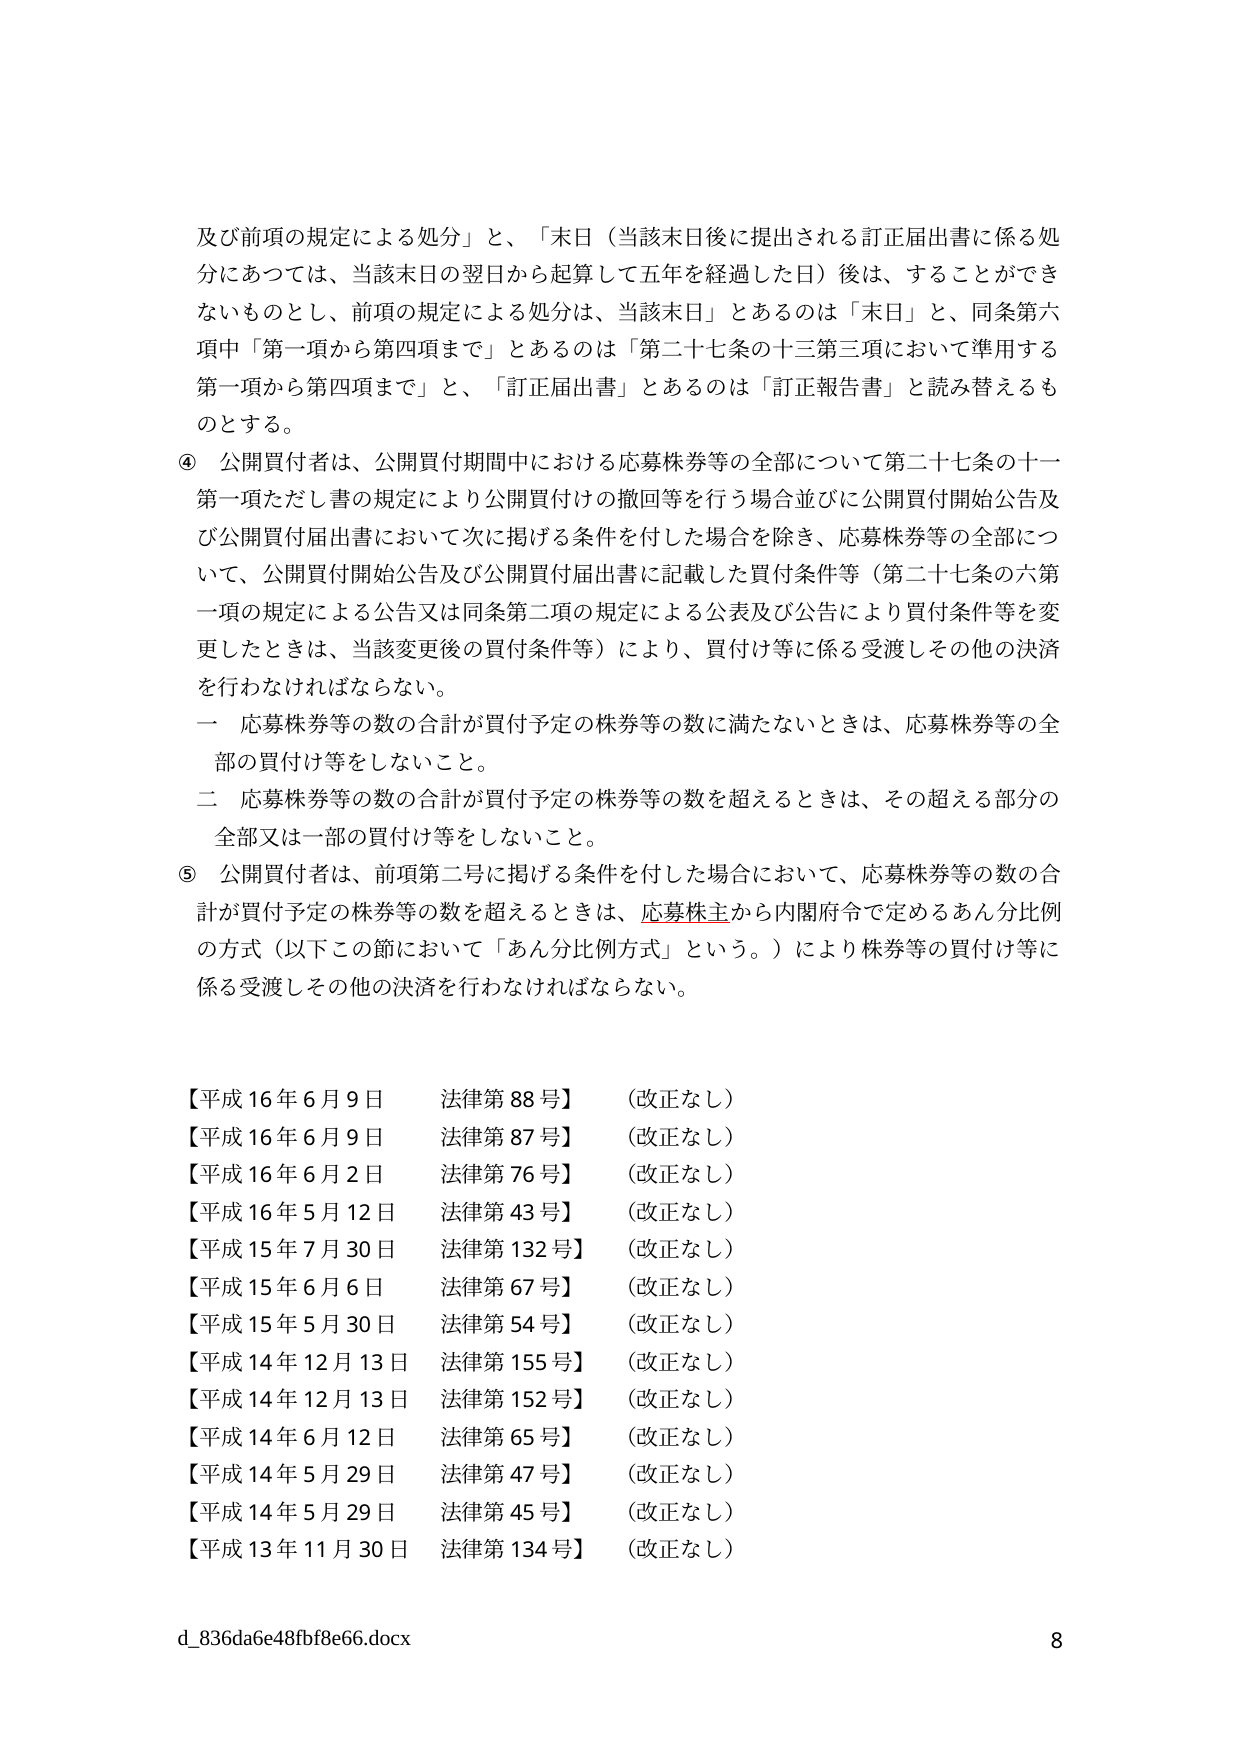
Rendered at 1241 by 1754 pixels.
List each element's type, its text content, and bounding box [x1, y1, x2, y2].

text ④ 公開買付者は、公開買付期間中における応募株券等の全部について第二十七条の十一第一項ただし書の規定により公開買付けの撤回等を行う場合並びに公開買付開始公告及び公開買付届出書において次に掲げる条件を付した場合を除き、応募株券等の全部について、公開買付開始公告及び公開買付届出書に記載した買付条件等（第二十七条の六第一項の規定による公告又は同条第二項の規定による公表及び公告により買付条件等を変更したときは、当該変更後の買付条件等）により、買付け等に係る受渡しその他の決済を行わなければならない。 [177, 442, 1063, 704]
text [177, 217, 1063, 442]
text 【平成13年11月30日 法律第134号】 （改正なし） [177, 1529, 1063, 1567]
text 二 応募株券等の数の合計が買付予定の株券等の数を超えるときは、その超える部分の全部又は一部の買付け等をしないこと。 [196, 779, 1063, 854]
text 【平成14年12月13日 法律第155号】 （改正なし） [177, 1342, 1063, 1379]
text 【平成16年5月12日 法律第43号】 （改正なし） [177, 1192, 1063, 1229]
text 【平成14年5月29日 法律第47号】 （改正なし） [177, 1454, 1063, 1492]
text ⑤ 公開買付者は、前項第二号に掲げる条件を付した場合において、応募株券等の数の合計が買付予定の株券等の数を超えるときは、応募株主から内閣府令で定めるあん分比例の方式（以下この節において「あん分比例方式」という。）により株券等の買付け等に係る受渡しその他の決済を行わなければならない。 [177, 854, 1063, 1004]
text 【平成14年5月29日 法律第45号】 （改正なし） [177, 1492, 1063, 1529]
text 【平成16年6月9日 法律第87号】 （改正なし） [177, 1117, 1063, 1154]
text 【平成14年6月12日 法律第65号】 （改正なし） [177, 1417, 1063, 1454]
text 【平成15年7月30日 法律第132号】 （改正なし） [177, 1229, 1063, 1267]
text 【平成16年6月9日 法律第88号】 （改正なし） [177, 1079, 1063, 1117]
text 【平成15年6月6日 法律第67号】 （改正なし） [177, 1267, 1063, 1304]
text 【平成16年6月2日 法律第76号】 （改正なし） [177, 1154, 1063, 1192]
text 【平成14年12月13日 法律第152号】 （改正なし） [177, 1379, 1063, 1417]
text 【平成15年5月30日 法律第54号】 （改正なし） [177, 1304, 1063, 1342]
text 一 応募株券等の数の合計が買付予定の株券等の数に満たないときは、応募株券等の全部の買付け等をしないこと。 [196, 704, 1063, 779]
